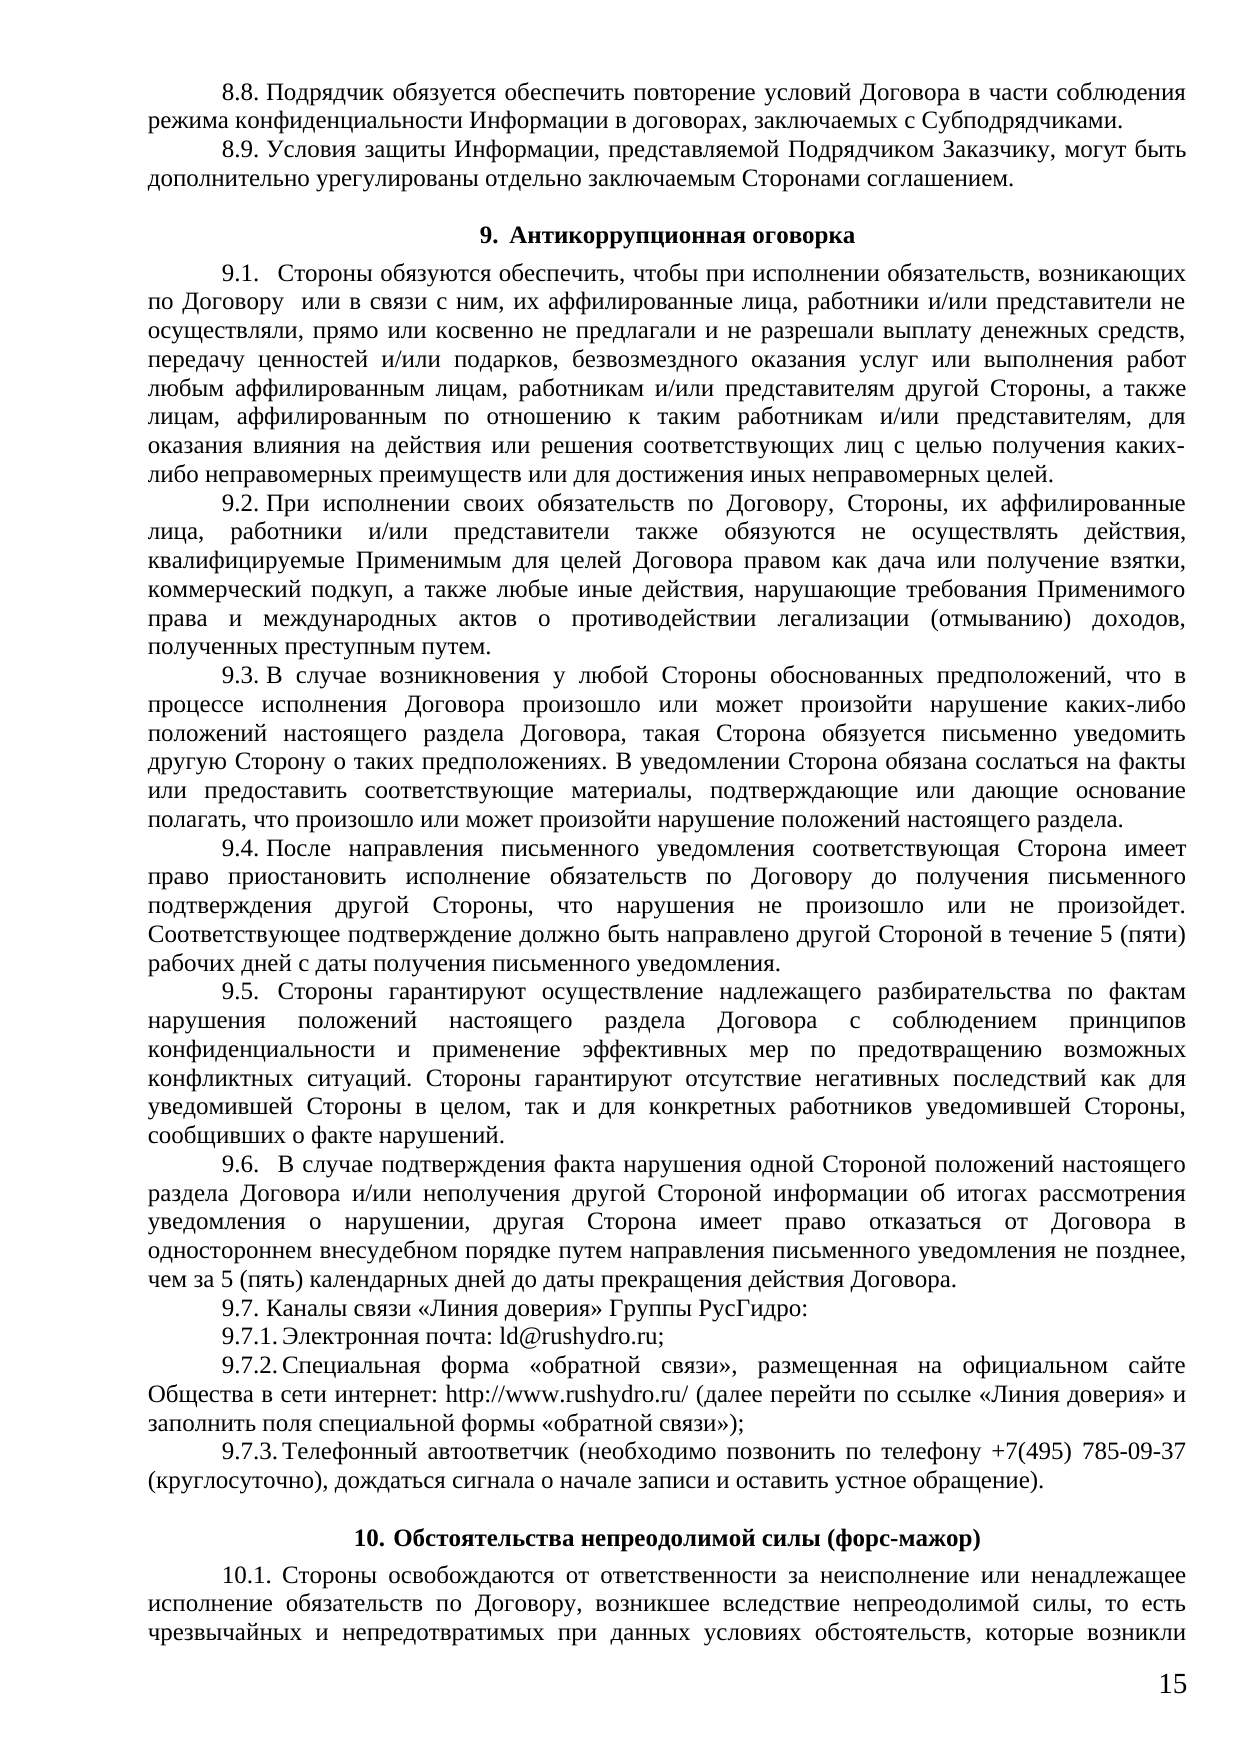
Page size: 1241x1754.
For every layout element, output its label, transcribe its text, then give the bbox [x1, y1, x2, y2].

list Подрядчик обязуется обеспечить повторение условий Договора в части соблюдения режима конфиденциальности Информации в договорах, заключаемых с Субподрядчиками. [148, 77, 1187, 134]
list Обстоятельства непреодолимой силы (форс-мажор) [148, 1523, 1187, 1551]
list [148, 1560, 1187, 1646]
list Стороны гарантируют осуществление надлежащего разбирательства по фактам нарушения положений настоящего раздела Договора с соблюдением принципов конфиденциальности и применение эффективных мер по предотвращению возможных конфликтных ситуаций. Стороны гарантируют отсутствие негативных последствий как для уведомившей Стороны в целом, так и для конкретных работников уведомившей Стороны, сообщивших о факте нарушений. [148, 976, 1187, 1149]
list Условия защиты Информации, представляемой Подрядчиком Заказчику, могут быть дополнительно урегулированы отдельно заключаемым Сторонами соглашением. [148, 134, 1187, 192]
list В случае возникновения у любой Стороны обоснованных предположений, что в процессе исполнения Договора произошло или может произойти нарушение каких-либо положений настоящего раздела Договора, такая Сторона обязуется письменно уведомить другую Сторону о таких предположениях. В уведомлении Сторона обязана сослаться на факты или предоставить соответствующие материалы, подтверждающие или дающие основание полагать, что произошло или может произойти нарушение положений настоящего раздела. [148, 660, 1187, 833]
list При исполнении своих обязательств по Договору, Стороны, их аффилированные лица, работники и/или представители также обязуются не осуществлять действия, квалифицируемые Применимым для целей Договора правом как дача или получение взятки, коммерческий подкуп, а также любые иные действия, нарушающие требования Применимого права и международных актов о противодействии легализации (отмыванию) доходов, полученных преступным путем. [148, 488, 1187, 660]
list После направления письменного уведомления соответствующая Сторона имеет право приостановить исполнение обязательств по Договору до получения письменного подтверждения другой Стороны, что нарушения не произошло или не произойдет. Соответствующее подтверждение должно быть направлено другой Стороной в течение 5 (пяти) рабочих дней с даты получения письменного уведомления. [148, 833, 1187, 976]
list Каналы связи «Линия доверия» Группы РусГидро: [148, 1293, 1187, 1321]
list В случае подтверждения факта нарушения одной Стороной положений настоящего раздела Договора и/или неполучения другой Стороной информации об итогах рассмотрения уведомления о нарушении, другая Сторона имеет право отказаться от Договора в одностороннем внесудебном порядке путем направления письменного уведомления не позднее, чем за 5 (пять) календарных дней до даты прекращения действия Договора. [148, 1149, 1187, 1293]
list Антикоррупционная оговорка [148, 221, 1187, 249]
list Телефонный автоответчик (необходимо позвонить по телефону +7(495) 785-09-37 (круглосуточно), дождаться сигнала о начале записи и оставить устное обращение). [148, 1436, 1187, 1494]
list Специальная форма «обратной связи», размещенная на официальном сайте Общества в сети интернет: http://www.rushydro.ru/ (далее перейти по ссылке «Линия доверия» и заполнить поля специальной формы «обратной связи»); [148, 1350, 1187, 1436]
list Стороны обязуются обеспечить, чтобы при исполнении обязательств, возникающих по Договору или в связи с ним, их аффилированные лица, работники и/или представители не осуществляли, прямо или косвенно не предлагали и не разрешали выплату денежных средств, передачу ценностей и/или подарков, безвозмездного оказания услуг или выполнения работ любым аффилированным лицам, работникам и/или представителям другой Стороны, а также лицам, аффилированным по отношению к таким работникам и/или представителям, для оказания влияния на действия или решения соответствующих лиц с целью получения каких-либо неправомерных преимуществ или для достижения иных неправомерных целей. [148, 258, 1187, 488]
list Электронная почта: ld@rushydro.ru; [148, 1321, 1187, 1350]
